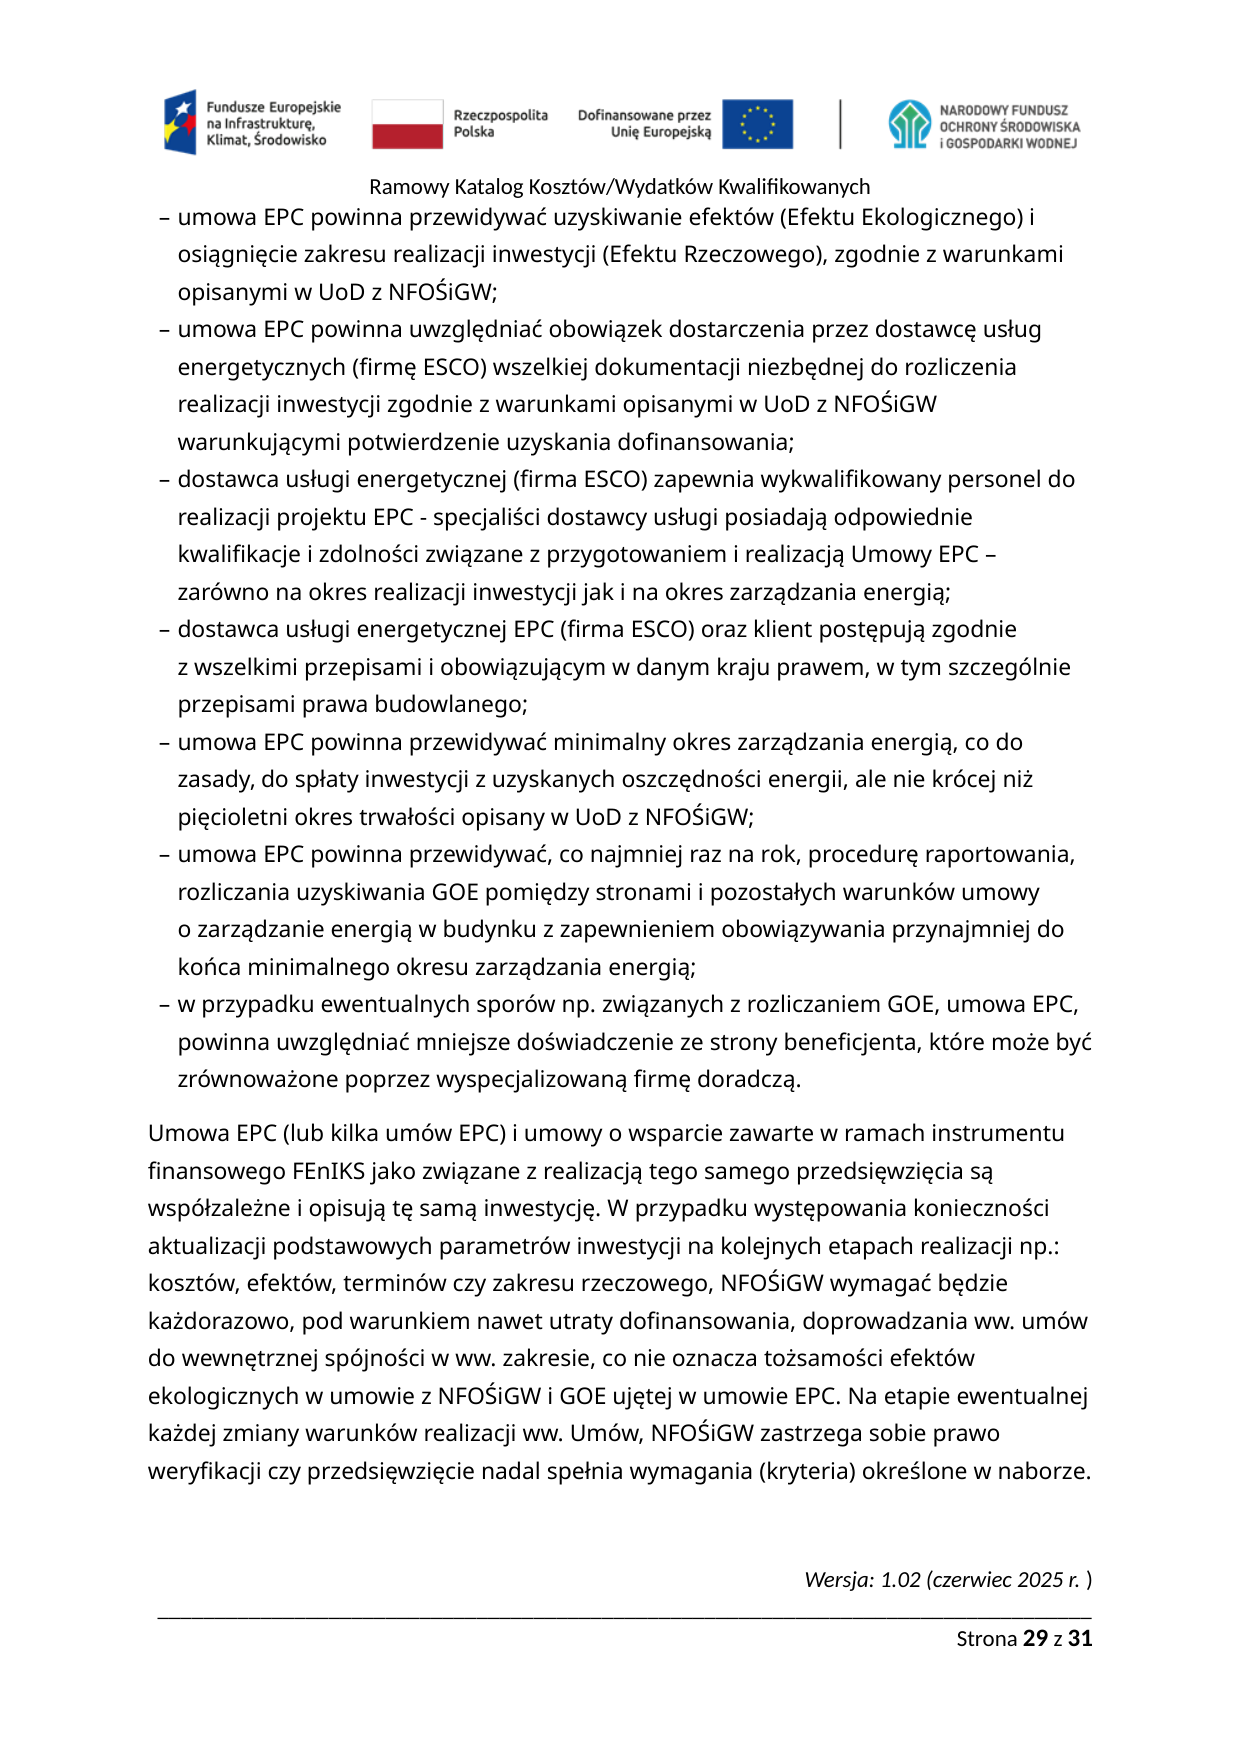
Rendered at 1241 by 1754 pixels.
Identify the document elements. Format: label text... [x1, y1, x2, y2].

list umowa EPC powinna przewidywać uzyskiwanie efektów (Efektu Ekologicznego) i osiągnięcie zakresu realizacji inwestycji (Efektu Rzeczowego), zgodnie z warunkami opisanymi w UoD z NFOŚiGW; [158, 200, 1093, 307]
list dostawca usługi energetycznej EPC (firma ESCO) oraz klient postępują zgodnie z wszelkimi przepisami i obowiązującym w danym kraju prawem, w tym szczególnie przepisami prawa budowlanego; [158, 613, 1093, 719]
list umowa EPC powinna uwzględniać obowiązek dostarczenia przez dostawcę usług energetycznych (firmę ESCO) wszelkiej dokumentacji niezbędnej do rozliczenia realizacji inwestycji zgodnie z warunkami opisanymi w UoD z NFOŚiGW warunkującymi potwierdzenie uzyskania dofinansowania; [158, 313, 1093, 457]
list umowa EPC powinna przewidywać minimalny okres zarządzania energią, co do zasady, do spłaty inwestycji z uzyskanych oszczędności energii, ale nie krócej niż pięcioletni okres trwałości opisany w UoD z NFOŚiGW; [158, 725, 1093, 832]
text Umowa EPC (lub kilka umów EPC) i umowy o wsparcie zawarte w ramach instrumentu finansowego FEnIKS jako związane z realizacją tego samego przedsięwzięcia są współzależne i opisują tę samą inwestycję. W przypadku występowania konieczności aktualizacji podstawowych parametrów inwestycji na kolejnych etapach realizacji np.: kosztów, efektów, terminów czy zakresu rzeczowego, NFOŚiGW wymagać będzie każdorazowo, pod warunkiem nawet utraty dofinansowania, doprowadzania ww. umów do wewnętrznej spójności w ww. zakresie, co nie oznacza tożsamości efektów ekologicznych w umowie z NFOŚiGW i GOE ujętej w umowie EPC. Na etapie ewentualnej każdej zmiany warunków realizacji ww. Umów, NFOŚiGW zastrzega sobie prawo weryfikacji czy przedsięwzięcie nadal spełnia wymagania (kryteria) określone w naborze. [148, 1117, 1093, 1486]
list umowa EPC powinna przewidywać, co najmniej raz na rok, procedurę raportowania, rozliczania uzyskiwania GOE pomiędzy stronami i pozostałych warunków umowy o zarządzanie energią w budynku z zapewnieniem obowiązywania przynajmniej do końca minimalnego okresu zarządzania energią; [158, 838, 1093, 982]
list dostawca usługi energetycznej (firma ESCO) zapewnia wykwalifikowany personel do realizacji projektu EPC - specjaliści dostawcy usługi posiadają odpowiednie kwalifikacje i zdolności związane z przygotowaniem i realizacją Umowy EPC – zarówno na okres realizacji inwestycji jak i na okres zarządzania energią; [158, 463, 1093, 607]
list w przypadku ewentualnych sporów np. związanych z rozliczaniem GOE, umowa EPC, powinna uwzględniać mniejsze doświadczenie ze strony beneficjenta, które może być zrównoważone poprzez wyspecjalizowaną firmę doradczą. [158, 988, 1093, 1094]
picture [147, 73, 1093, 173]
